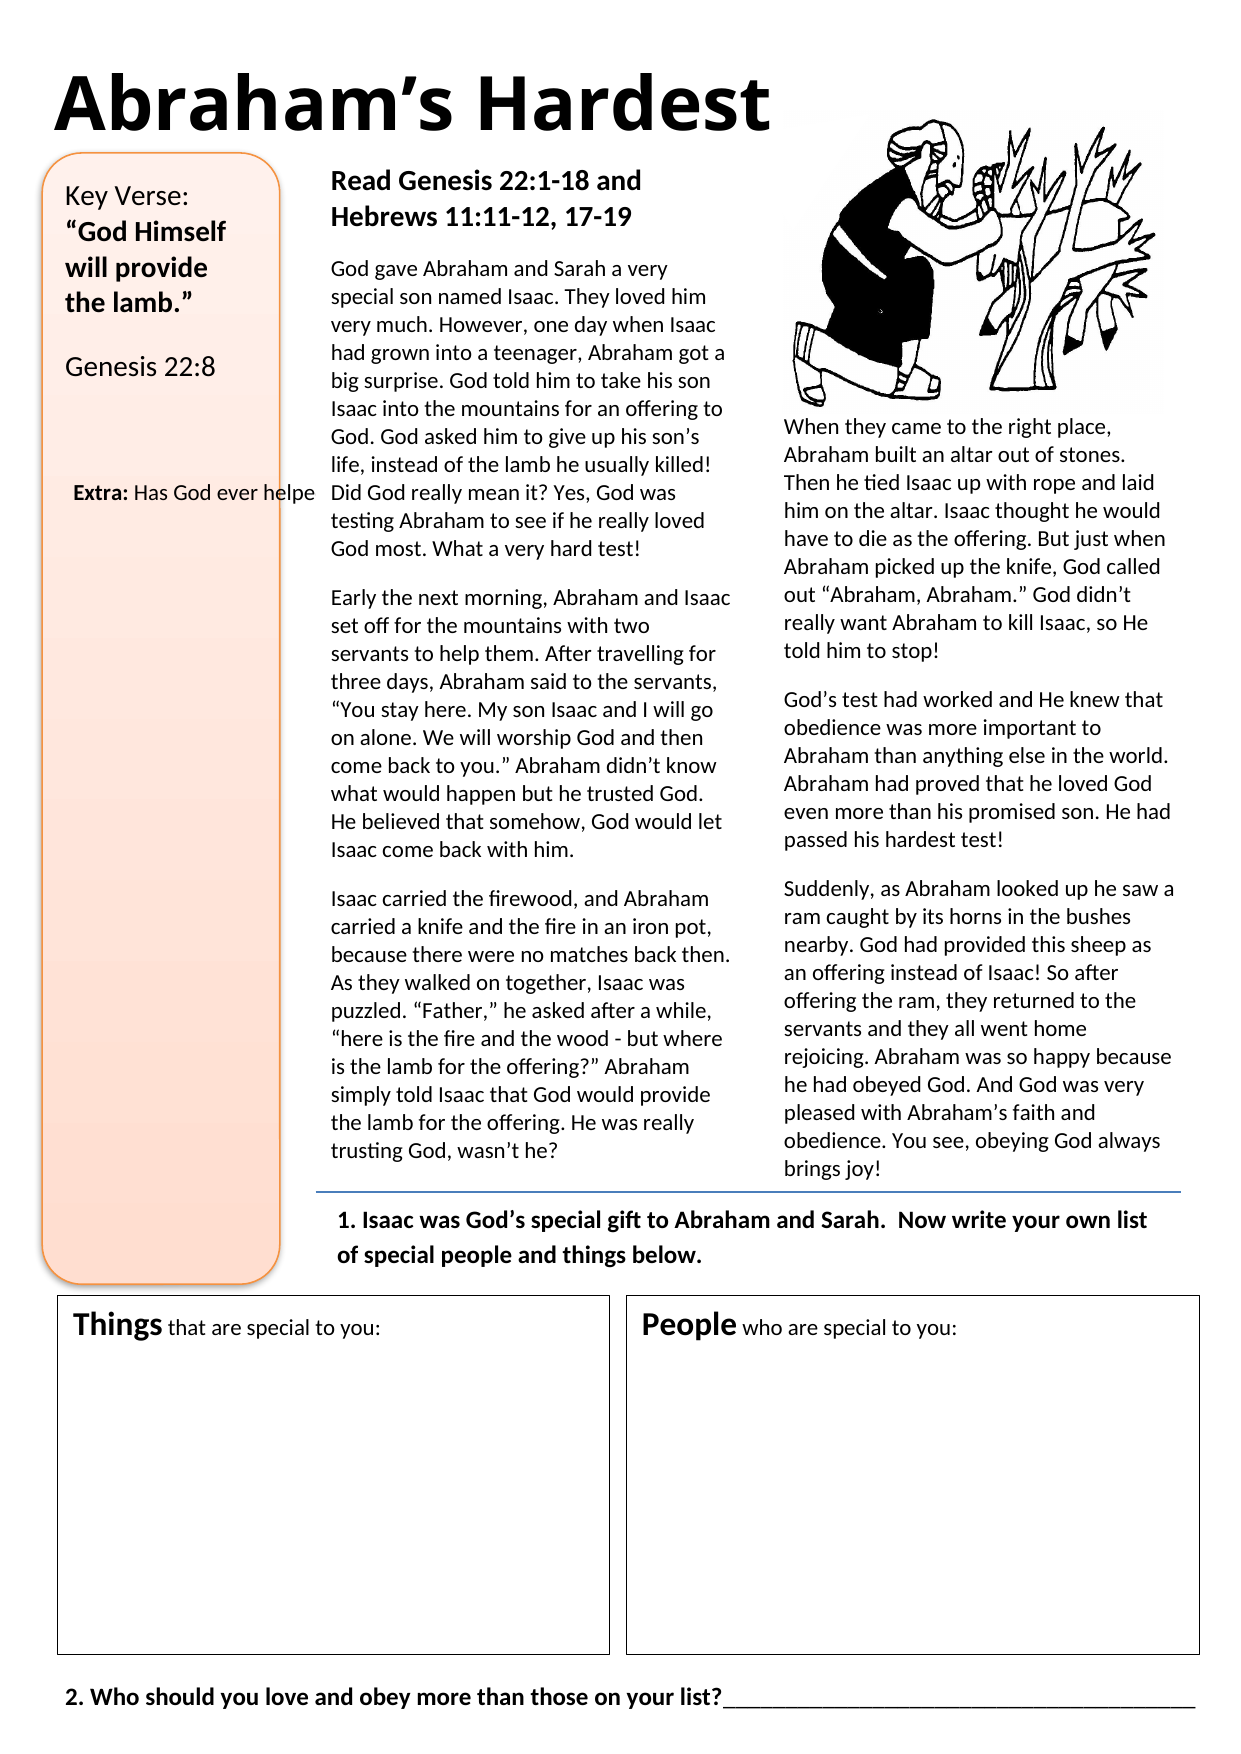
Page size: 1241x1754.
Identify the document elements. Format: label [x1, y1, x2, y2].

picture [782, 110, 1164, 414]
